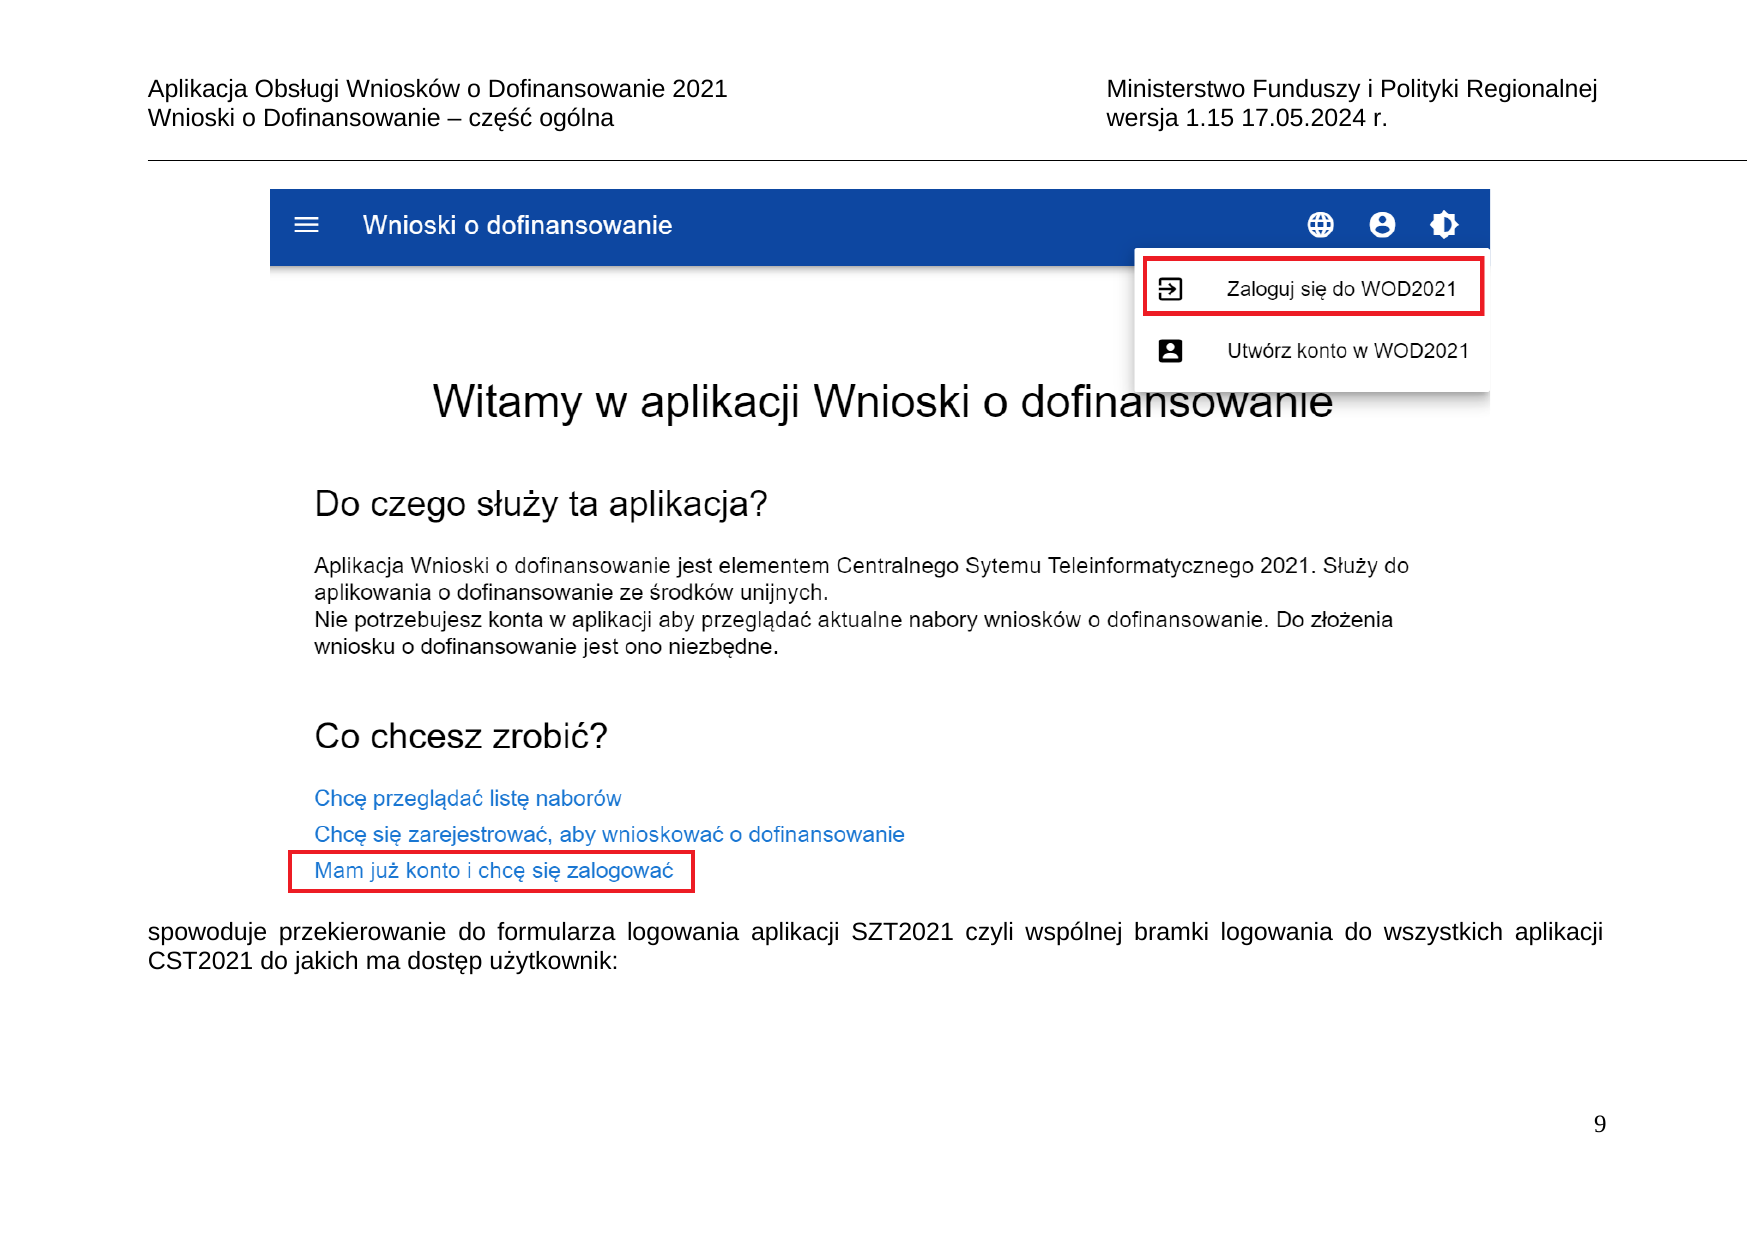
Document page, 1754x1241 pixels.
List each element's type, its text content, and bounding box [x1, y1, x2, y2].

picture [270, 189, 1491, 905]
text spowoduje przekierowanie do formularza logowania aplikacji SZT2021 czyli wspólnej bramki logowania do wszystkich aplikacji CST2021 do jakich ma dostęp użytkownik: [148, 917, 1606, 975]
